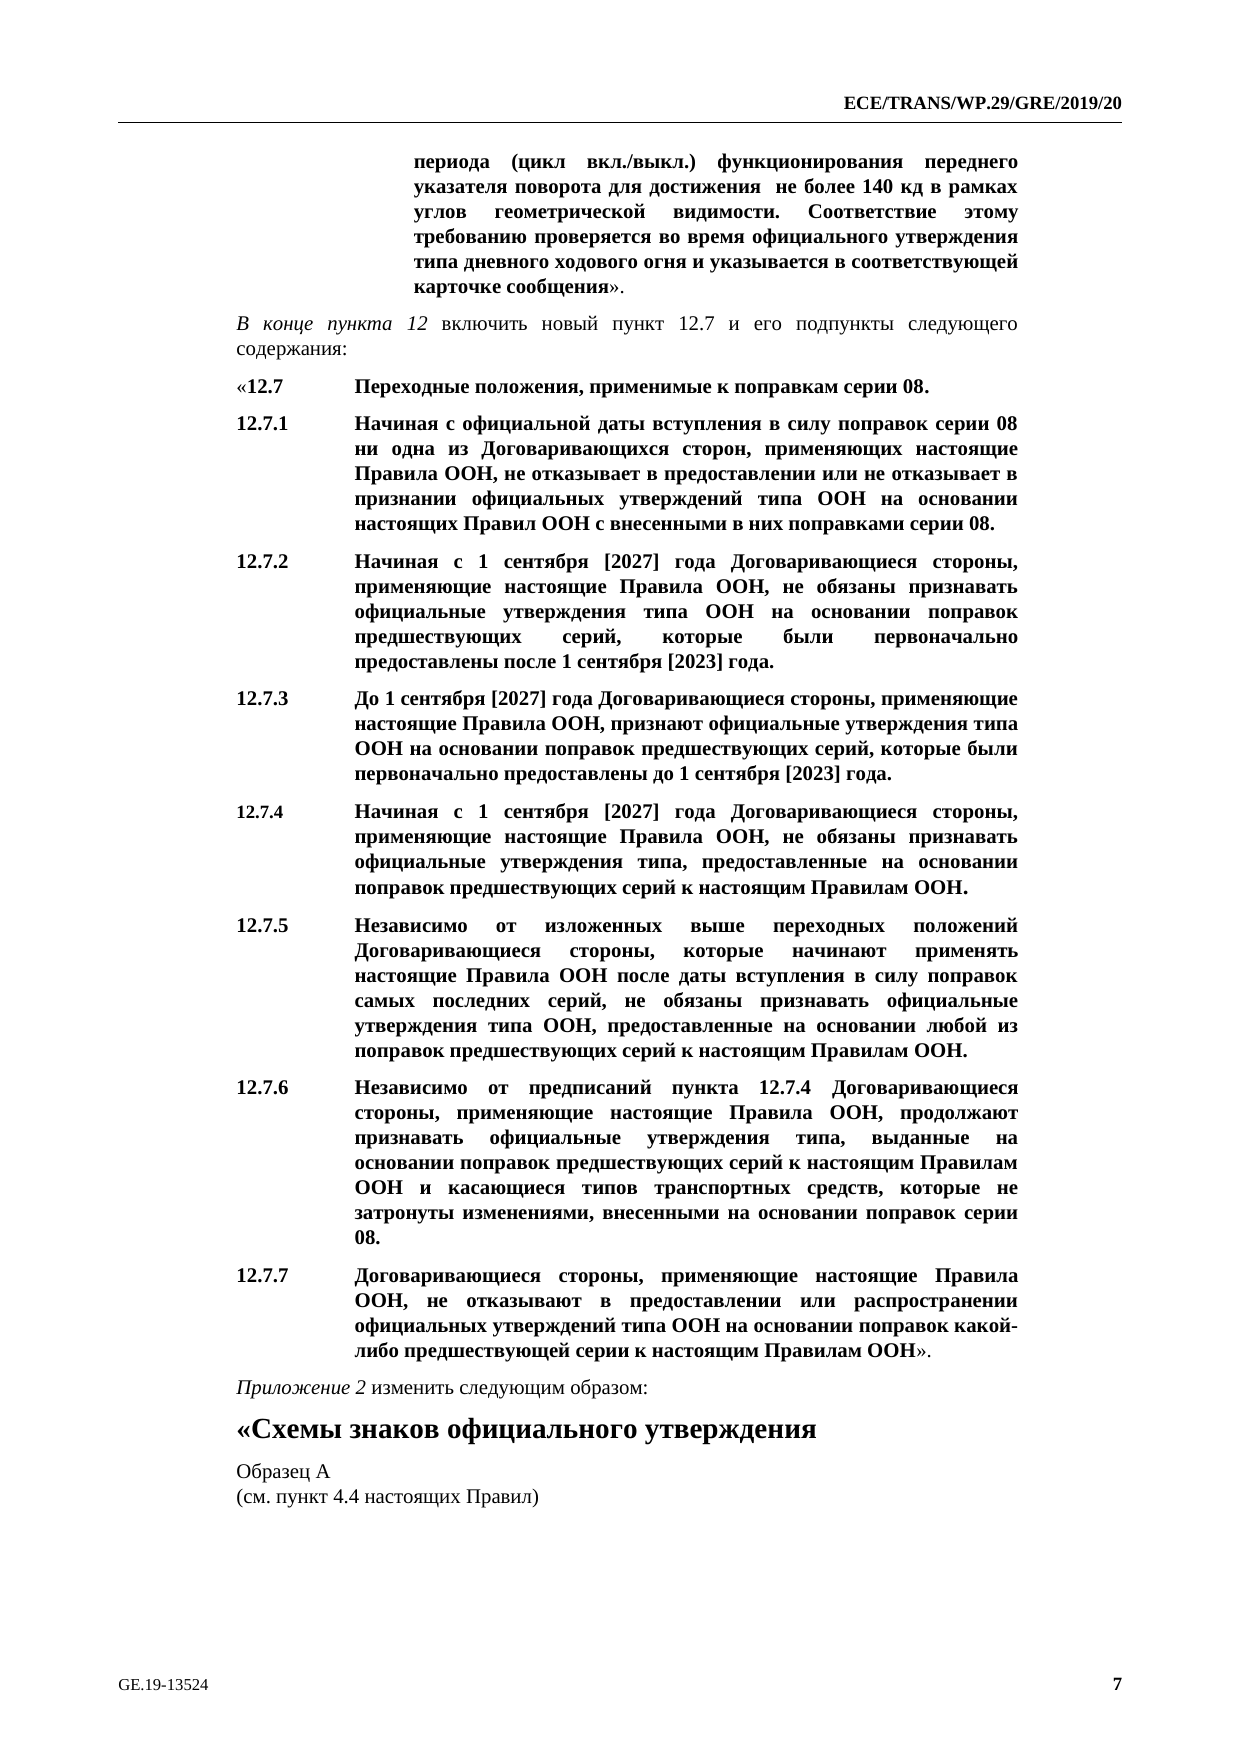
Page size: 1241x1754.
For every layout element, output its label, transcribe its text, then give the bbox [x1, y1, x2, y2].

text 12.7.7 Договаривающиеся стороны, применяющие настоящие Правила ООН, не отказывают в предоставлении или распространении официальных утверждений типа ООН на основании поправок какой-либо предшествующей серии к настоящим Правилам ООН». [236, 1262, 1019, 1362]
text 12.7.4 Начиная с 1 сентября [2027] года Договаривающиеся стороны, применяющие настоящие Правила ООН, не обязаны признавать официальные утверждения типа, предоставленные на основании поправок предшествующих серий к настоящим Правилам ООН. [236, 798, 1019, 899]
text 12.7.6 Независимо от предписаний пункта 12.7.4 Договаривающиеся стороны, применяющие настоящие Правила ООН, продолжают признавать официальные утверждения типа, выданные на основании поправок предшествующих серий к настоящим Правилам ООН и касающиеся типов транспортных средств, которые не затронуты изменениями, внесенными на основании поправок серии 08. [236, 1074, 1019, 1249]
text Приложение 2 изменить следующим образом: [236, 1374, 1004, 1399]
text «Схемы знаков официального утверждения [236, 1412, 1004, 1445]
text «12.7 Переходные положения, применимые к поправкам серии 08. [236, 373, 1019, 398]
text 12.7.2 Начиная с 1 сентября [2027] года Договаривающиеся стороны, применяющие настоящие Правила ООН, не обязаны признавать официальные утверждения типа ООН на основании поправок предшествующих серий, которые были первоначально предоставлены после 1 сентября [2023] года. [236, 548, 1019, 673]
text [354, 148, 1019, 298]
text 12.7.5 Независимо от изложенных выше переходных положений Договаривающиеся стороны, которые начинают применять настоящие Правила ООН после даты вступления в силу поправок самых последних серий, не обязаны признавать официальные утверждения типа ООН, предоставленные на основании любой из поправок предшествующих серий к настоящим Правилам ООН. [236, 912, 1019, 1062]
text 12.7.3 До 1 сентября [2027] года Договаривающиеся стороны, применяющие настоящие Правила ООН, признают официальные утверждения типа ООН на основании поправок предшествующих серий, которые были первоначально предоставлены до 1 сентября [2023] года. [236, 685, 1019, 785]
text 12.7.1 Начиная с официальной даты вступления в силу поправок серии 08 ни одна из Договаривающихся сторон, применяющих настоящие Правила ООН, не отказывает в предоставлении или не отказывает в признании официальных утверждений типа ООН на основании настоящих Правил ООН с внесенными в них поправками серии 08. [236, 410, 1019, 535]
text В конце пункта 12 включить новый пункт 12.7 и его подпункты следующего содержания: [236, 310, 1019, 360]
text Образец A (см. пункт 4.4 настоящих Правил) [236, 1458, 1004, 1508]
